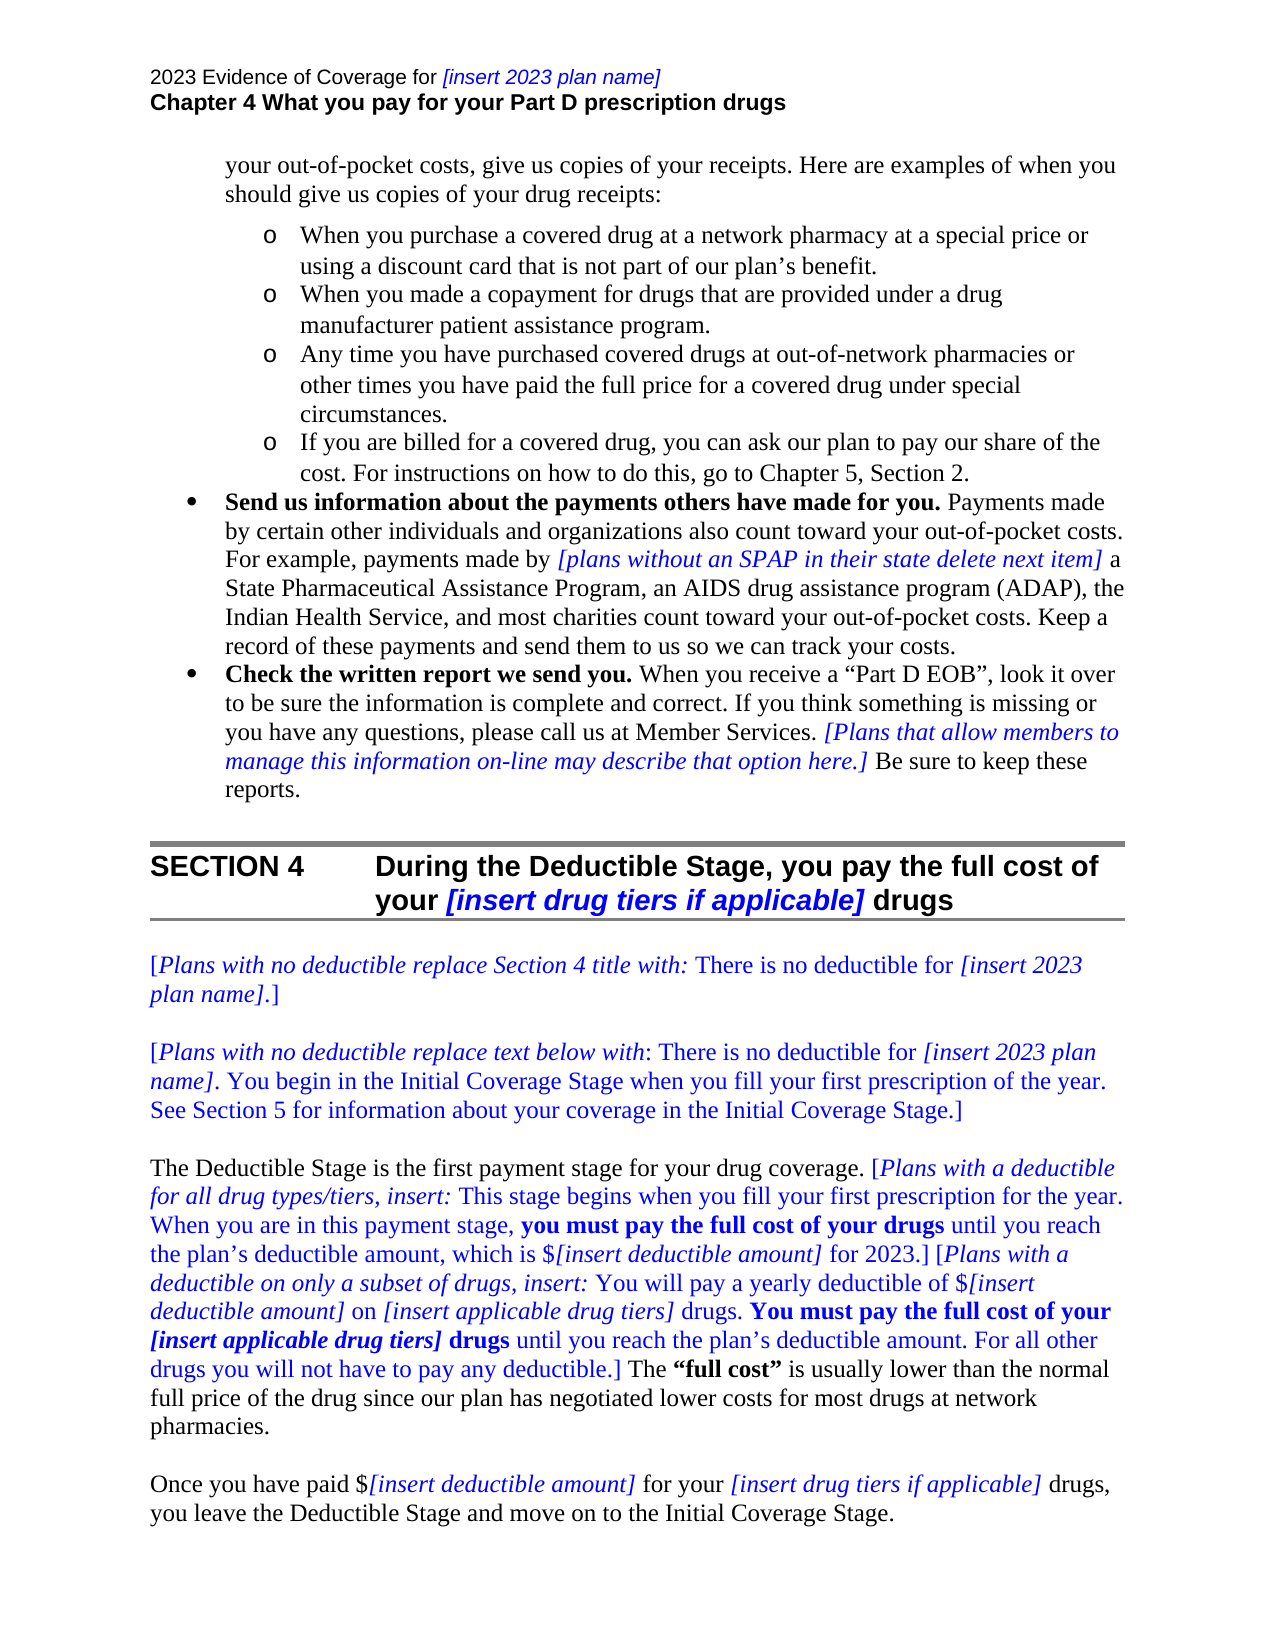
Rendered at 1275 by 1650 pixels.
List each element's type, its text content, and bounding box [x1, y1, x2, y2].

list Check the written report we send you. When you receive a “Part D EOB”, look it over to be sure the information is complete and correct. If you think something is missing or you have any questions, please call us at Member Services. [Plans that allow members to manage this information on-line may describe that option here.] Be sure to keep these reports. [187, 722, 1125, 866]
list When you purchase a covered drug at a network pharmacy at a special price or using a discount card that is not part of our plan’s benefit. [262, 220, 1125, 279]
list When you made a copayment for drugs that are provided under a drug manufacturer patient assistance program. [262, 292, 1125, 352]
list Any time you have purchased covered drugs at out-of-network pharmacies or other times you have paid the full price for a covered drug under special circumstances. [262, 364, 1125, 452]
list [187, 150, 1125, 207]
text [Plans with no deductible replace Section 4 title with: There is no deductible for [insert 2023 plan name].] [150, 1013, 1125, 1071]
subtitle SECTION 4 During the Deductible Stage, you pay the full cost of your [insert drug tiers if applicable] drugs [150, 910, 1125, 981]
text [Plans with no deductible replace text below with: There is no deductible for [insert 2023 plan name]. You begin in the Initial Coverage Stage when you fill your first prescription of the year. See Section 5 for information about your coverage in the Initial Coverage Stage.] [150, 1100, 1125, 1186]
text The Deductible Stage is the first payment stage for your drug coverage. [Plans with a deductible for all drug types/tiers, insert: This stage begins when you fill your first prescription for the year. When you are in this payment stage, you must pay the full cost of your drugs until you reach the plan’s deductible amount, which is $[insert deductible amount] for 2023.] [Plans with a deductible on only a subset of drugs, insert: You will pay a yearly deductible of $[insert deductible amount] on [insert applicable drug tiers] drugs. You must pay the full cost of your [insert applicable drug tiers] drugs until you reach the plan’s deductible amount. For all other drugs you will not have to pay any deductible.] The “full cost” is usually lower than the normal full price of the drug since our plan has negotiated lower costs for most drugs at network pharmacies. [150, 1215, 1125, 1503]
list Send us information about the payments others have made for you. Payments made by certain other individuals and organizations also count toward your out-of-pocket costs. For example, payments made by [plans without an SPAP in their state delete next item] a State Pharmaceutical Assistance Program, an AIDS drug assistance program (ADAP), the Indian Health Service, and most charities count toward your out-of-pocket costs. Keep a record of these payments and send them to us so we can track your costs. [187, 537, 1125, 709]
list If you are billed for a covered drug, you can ask our plan to pay our share of the cost. For instructions on how to do this, go to Chapter 5, Section 2. [262, 465, 1125, 524]
